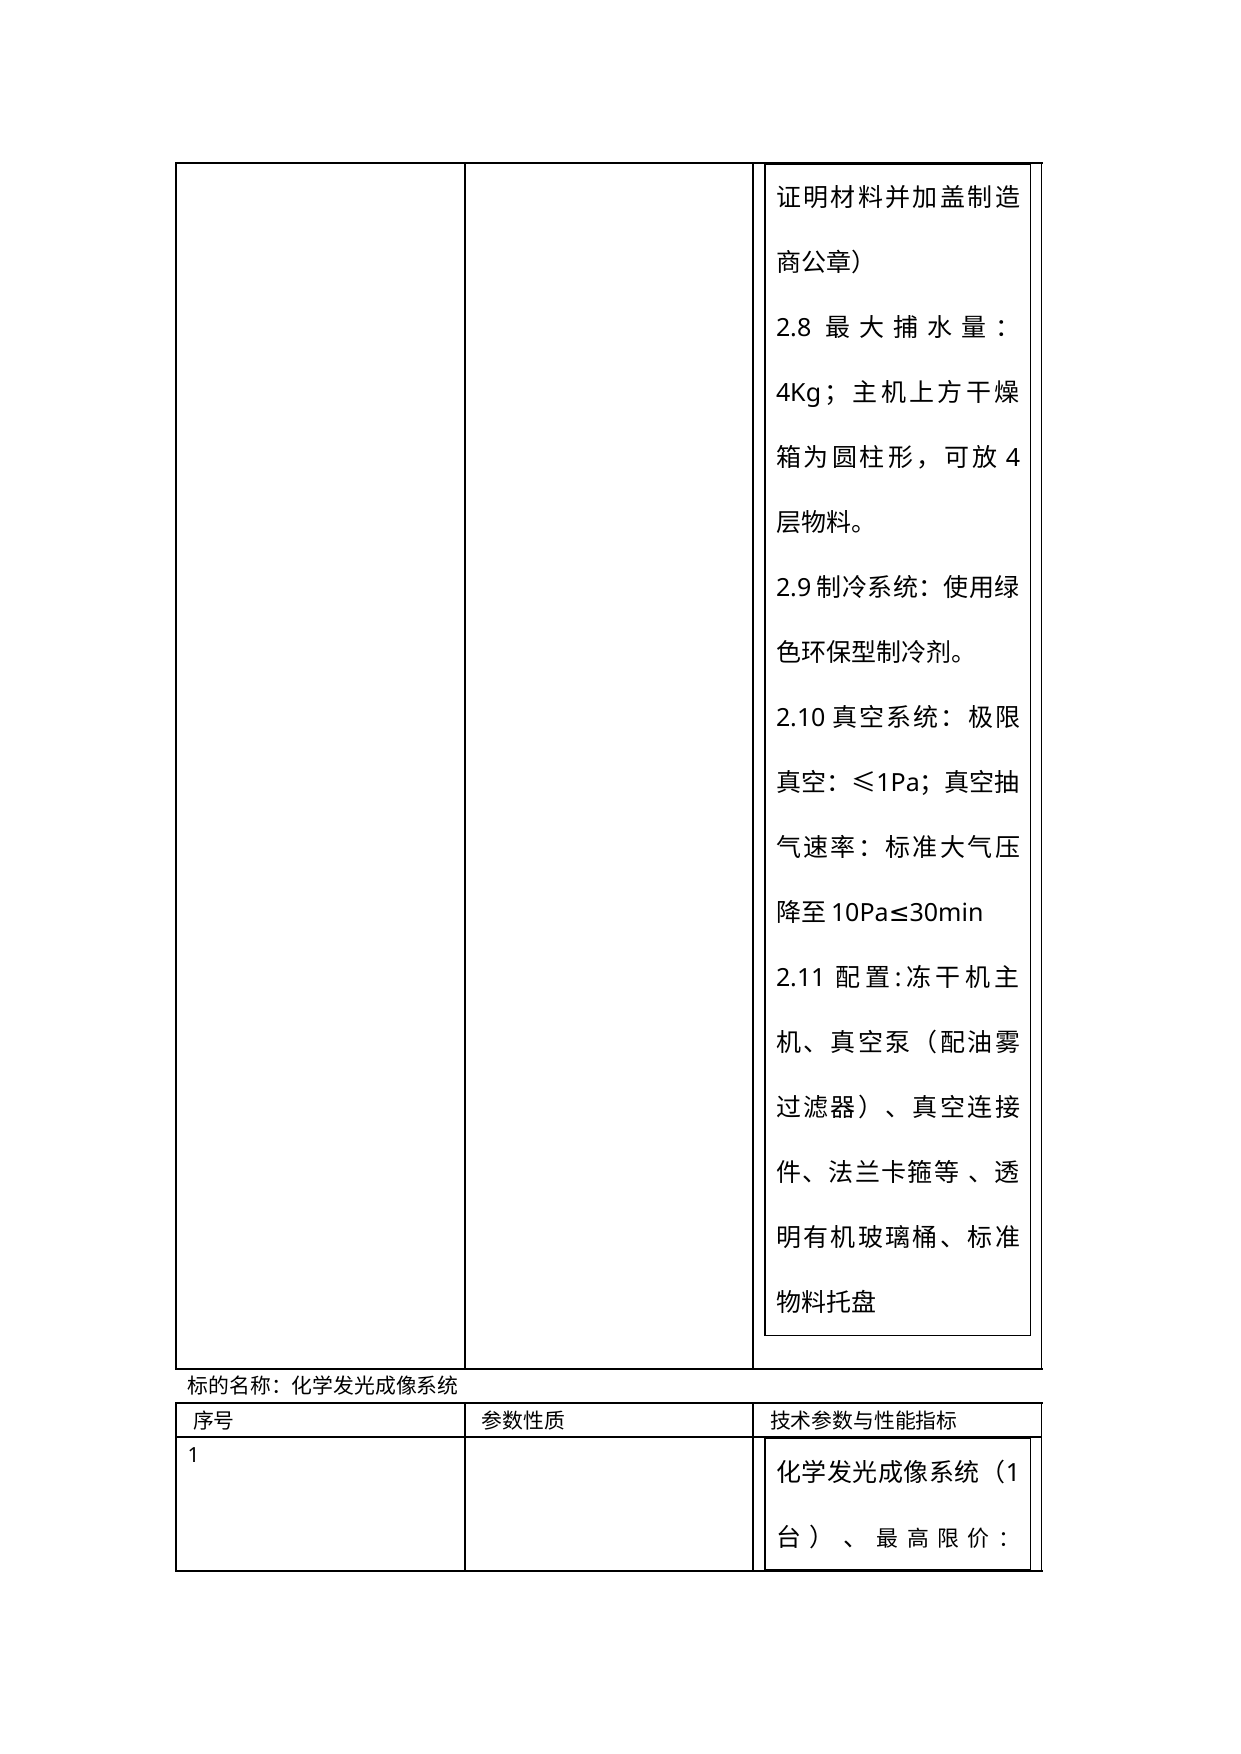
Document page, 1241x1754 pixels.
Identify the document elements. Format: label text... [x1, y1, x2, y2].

table_cell 1 [177, 164, 464, 1368]
table_cell 1 [177, 1438, 464, 1570]
table_header 序号 [177, 1404, 464, 1436]
table_cell [754, 164, 1041, 1368]
table_cell [1031, 1438, 1041, 1570]
table_cell [466, 1438, 752, 1570]
table_cell [766, 1439, 1030, 1569]
text 标的名称：化学发光成像系统 [187, 1370, 1053, 1402]
table_cell [754, 1438, 764, 1570]
table_cell [466, 164, 752, 1368]
table_header 技术参数与性能指标 [754, 1404, 1041, 1436]
table_header 参数性质 [466, 1404, 752, 1436]
